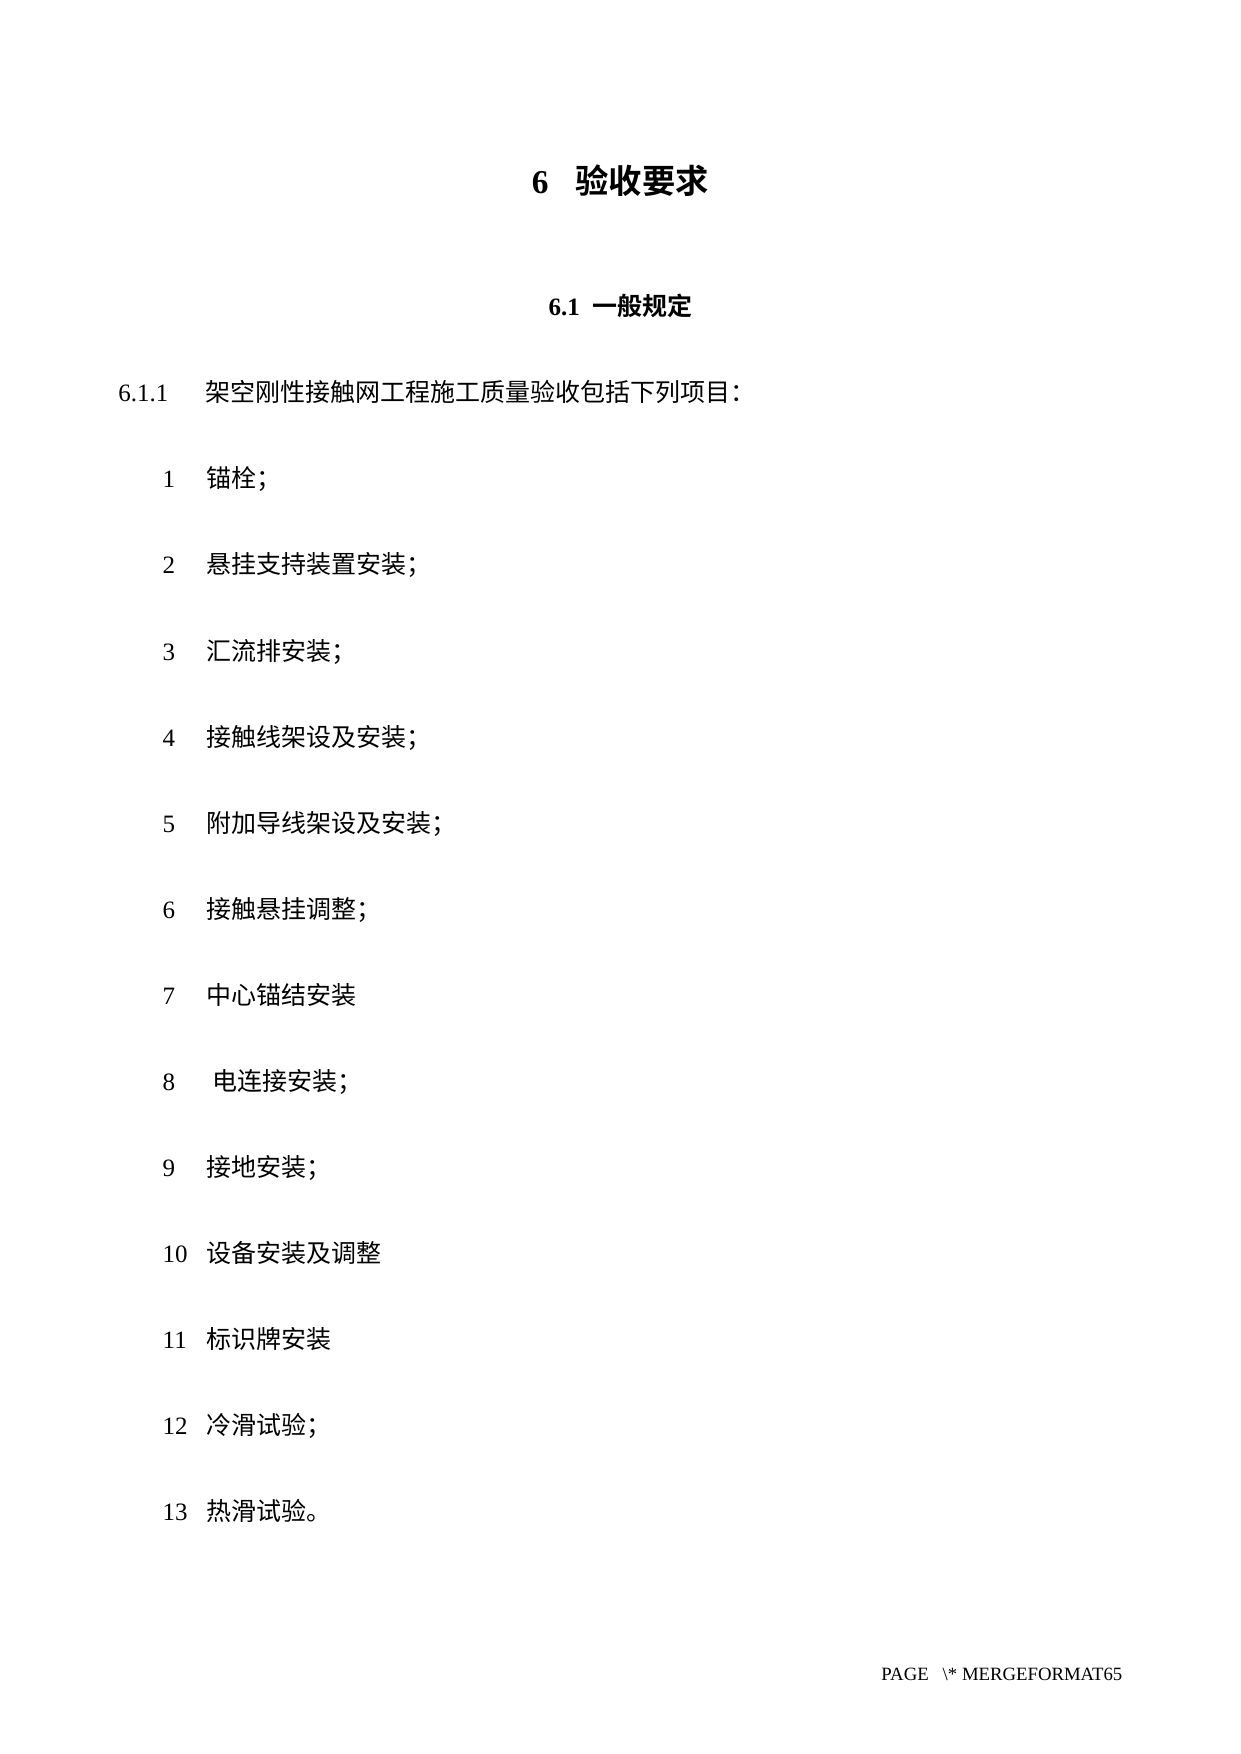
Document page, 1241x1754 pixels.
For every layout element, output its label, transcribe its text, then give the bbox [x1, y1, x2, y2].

list 汇流排安装； [162, 615, 1122, 683]
subtitle 架空刚性接触网工程施工质量验收包括下列项目： [118, 357, 1122, 425]
list 冷滑试验； [162, 1389, 1122, 1457]
list 接触悬挂调整； [162, 873, 1122, 941]
list 附加导线架设及安装； [162, 787, 1122, 855]
list 设备安装及调整 [162, 1217, 1122, 1285]
list 锚栓； [162, 443, 1122, 511]
subtitle 验收要求 [118, 145, 1122, 213]
subtitle 一般规定 [118, 271, 1122, 339]
list 悬挂支持装置安装； [162, 529, 1122, 597]
list 接触线架设及安装； [162, 701, 1122, 769]
list 热滑试验。 [162, 1476, 1122, 1543]
list 接地安装； [162, 1131, 1122, 1199]
list 标识牌安装 [162, 1303, 1122, 1371]
list 电连接安装； [162, 1045, 1122, 1113]
list 中心锚结安装 [162, 959, 1122, 1027]
